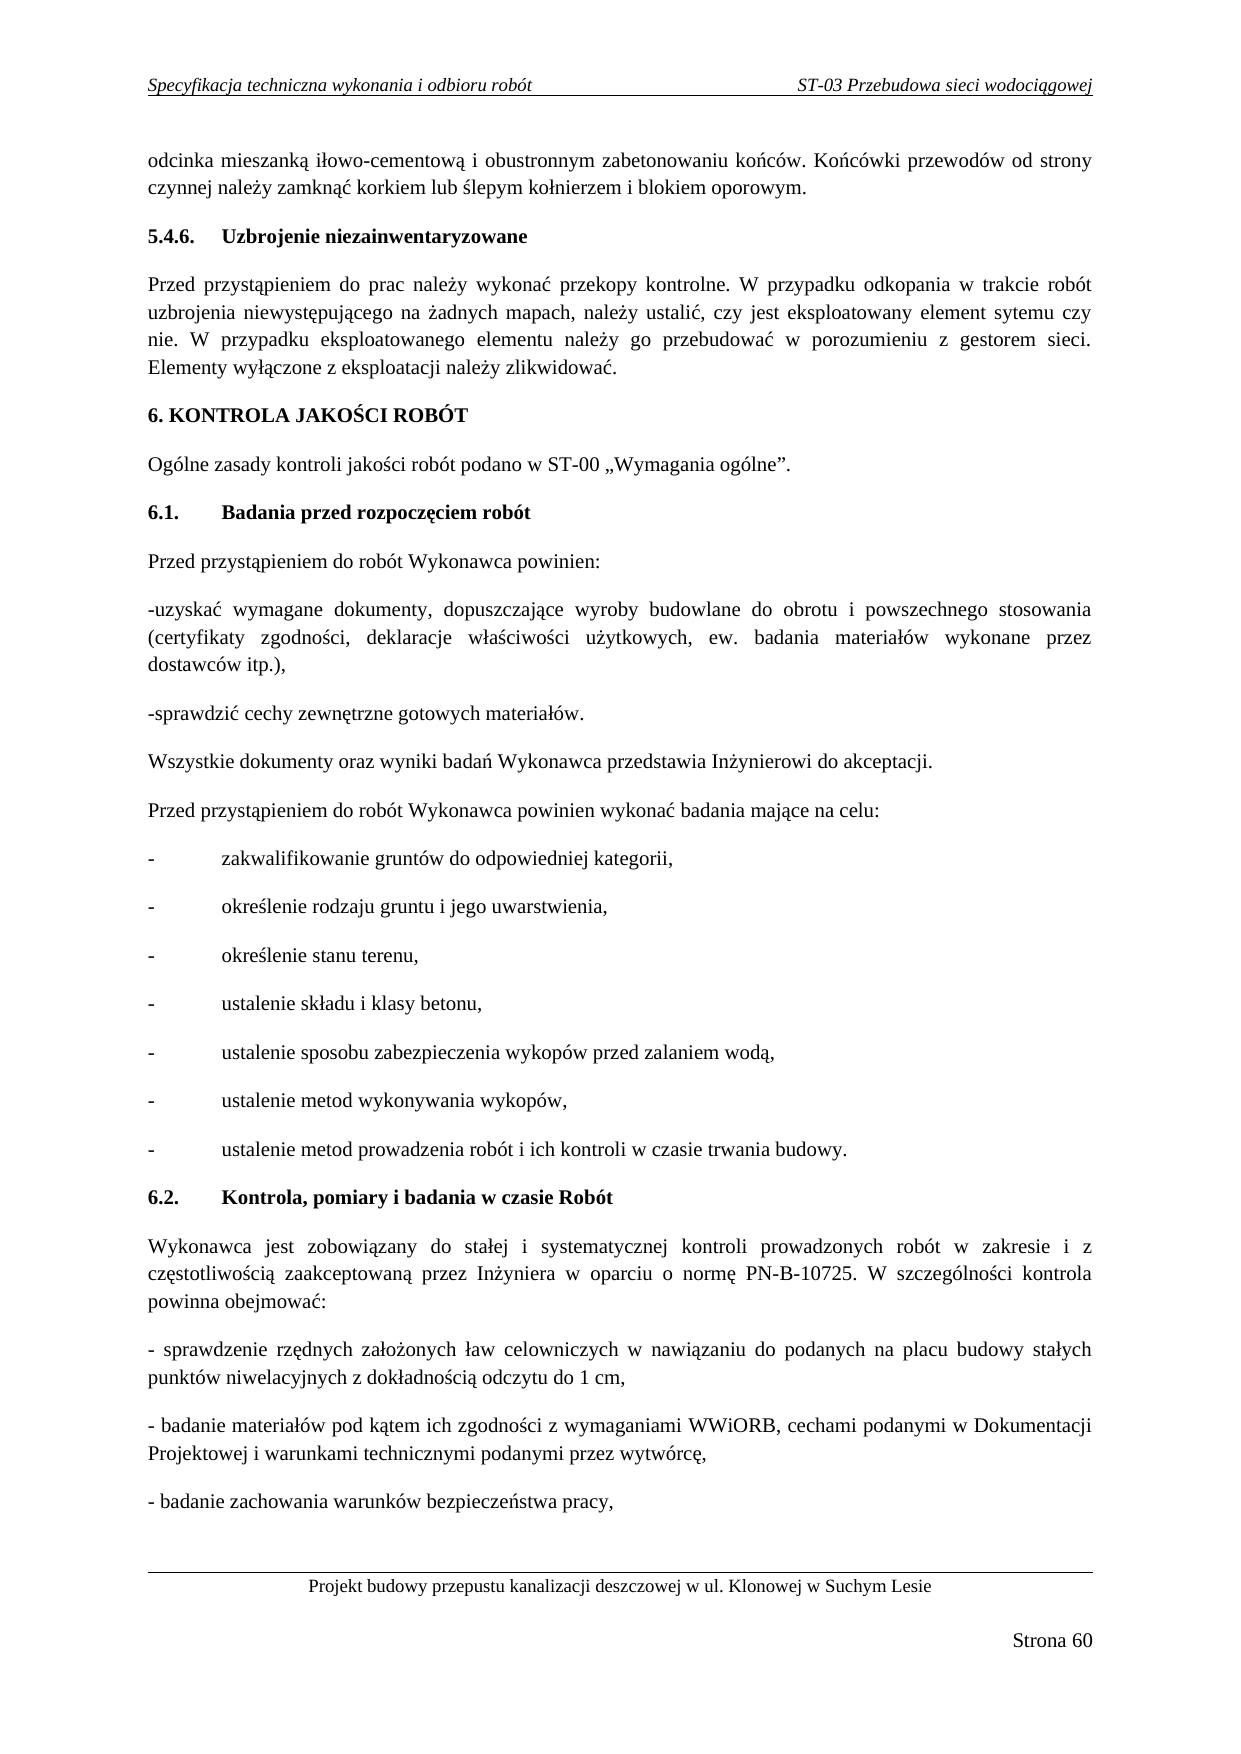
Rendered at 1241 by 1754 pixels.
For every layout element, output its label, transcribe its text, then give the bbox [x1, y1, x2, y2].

text - określenie rodzaju gruntu i jego uwarstwienia, [148, 894, 1093, 918]
text Przed przystąpieniem do prac należy wykonać przekopy kontrolne. W przypadku odkopania w trakcie robót uzbrojenia niewystępującego na żadnych mapach, należy ustalić, czy jest eksploatowany element sytemu czy nie. W przypadku eksploatowanego elementu należy go przebudować w porozumieniu z gestorem sieci. Elementy wyłączone z eksploatacji należy zlikwidować. [148, 272, 1093, 379]
text -uzyskać wymagane dokumenty, dopuszczające wyroby budowlane do obrotu i powszechnego stosowania (certyfikaty zgodności, deklaracje właściwości użytkowych, ew. badania materiałów wykonane przez dostawców itp.), [148, 597, 1093, 676]
text 6.1. Badania przed rozpoczęciem robót [148, 500, 1093, 524]
text - badanie zachowania warunków bezpieczeństwa pracy, [148, 1489, 1093, 1513]
text Wszystkie dokumenty oraz wyniki badań Wykonawca przedstawia Inżynierowi do akceptacji. [148, 749, 1093, 773]
text - określenie stanu terenu, [148, 943, 1093, 967]
text - ustalenie sposobu zabezpieczenia wykopów przed zalaniem wodą, [148, 1040, 1093, 1064]
text 5.4.6. Uzbrojenie niezainwentaryzowane [148, 224, 1093, 248]
text - ustalenie składu i klasy betonu, [148, 991, 1093, 1015]
text Ogólne zasady kontroli jakości robót podano w ST-00 „Wymagania ogólne”. [148, 452, 1093, 476]
text - badanie materiałów pod kątem ich zgodności z wymaganiami WWiORB, cechami podanymi w Dokumentacji Projektowej i warunkami technicznymi podanymi przez wytwórcę, [148, 1413, 1093, 1465]
text Wykonawca jest zobowiązany do stałej i systematycznej kontroli prowadzonych robót w zakresie i z częstotliwością zaakceptowaną przez Inżyniera w oparciu o normę PN-B-10725. W szczególności kontrola powinna obejmować: [148, 1233, 1093, 1313]
text 6. KONTROLA JAKOŚCI ROBÓT [148, 403, 1093, 427]
text -sprawdzić cechy zewnętrzne gotowych materiałów. [148, 701, 1093, 725]
text - sprawdzenie rzędnych założonych ław celowniczych w nawiązaniu do podanych na placu budowy stałych punktów niwelacyjnych z dokładnością odczytu do 1 cm, [148, 1337, 1093, 1389]
text 6.2. Kontrola, pomiary i badania w czasie Robót [148, 1185, 1093, 1209]
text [148, 148, 1093, 199]
text - zakwalifikowanie gruntów do odpowiedniej kategorii, [148, 846, 1093, 870]
text Przed przystąpieniem do robót Wykonawca powinien: [148, 549, 1093, 573]
text - ustalenie metod wykonywania wykopów, [148, 1088, 1093, 1112]
text Przed przystąpieniem do robót Wykonawca powinien wykonać badania mające na celu: [148, 798, 1093, 822]
text - ustalenie metod prowadzenia robót i ich kontroli w czasie trwania budowy. [148, 1137, 1093, 1161]
